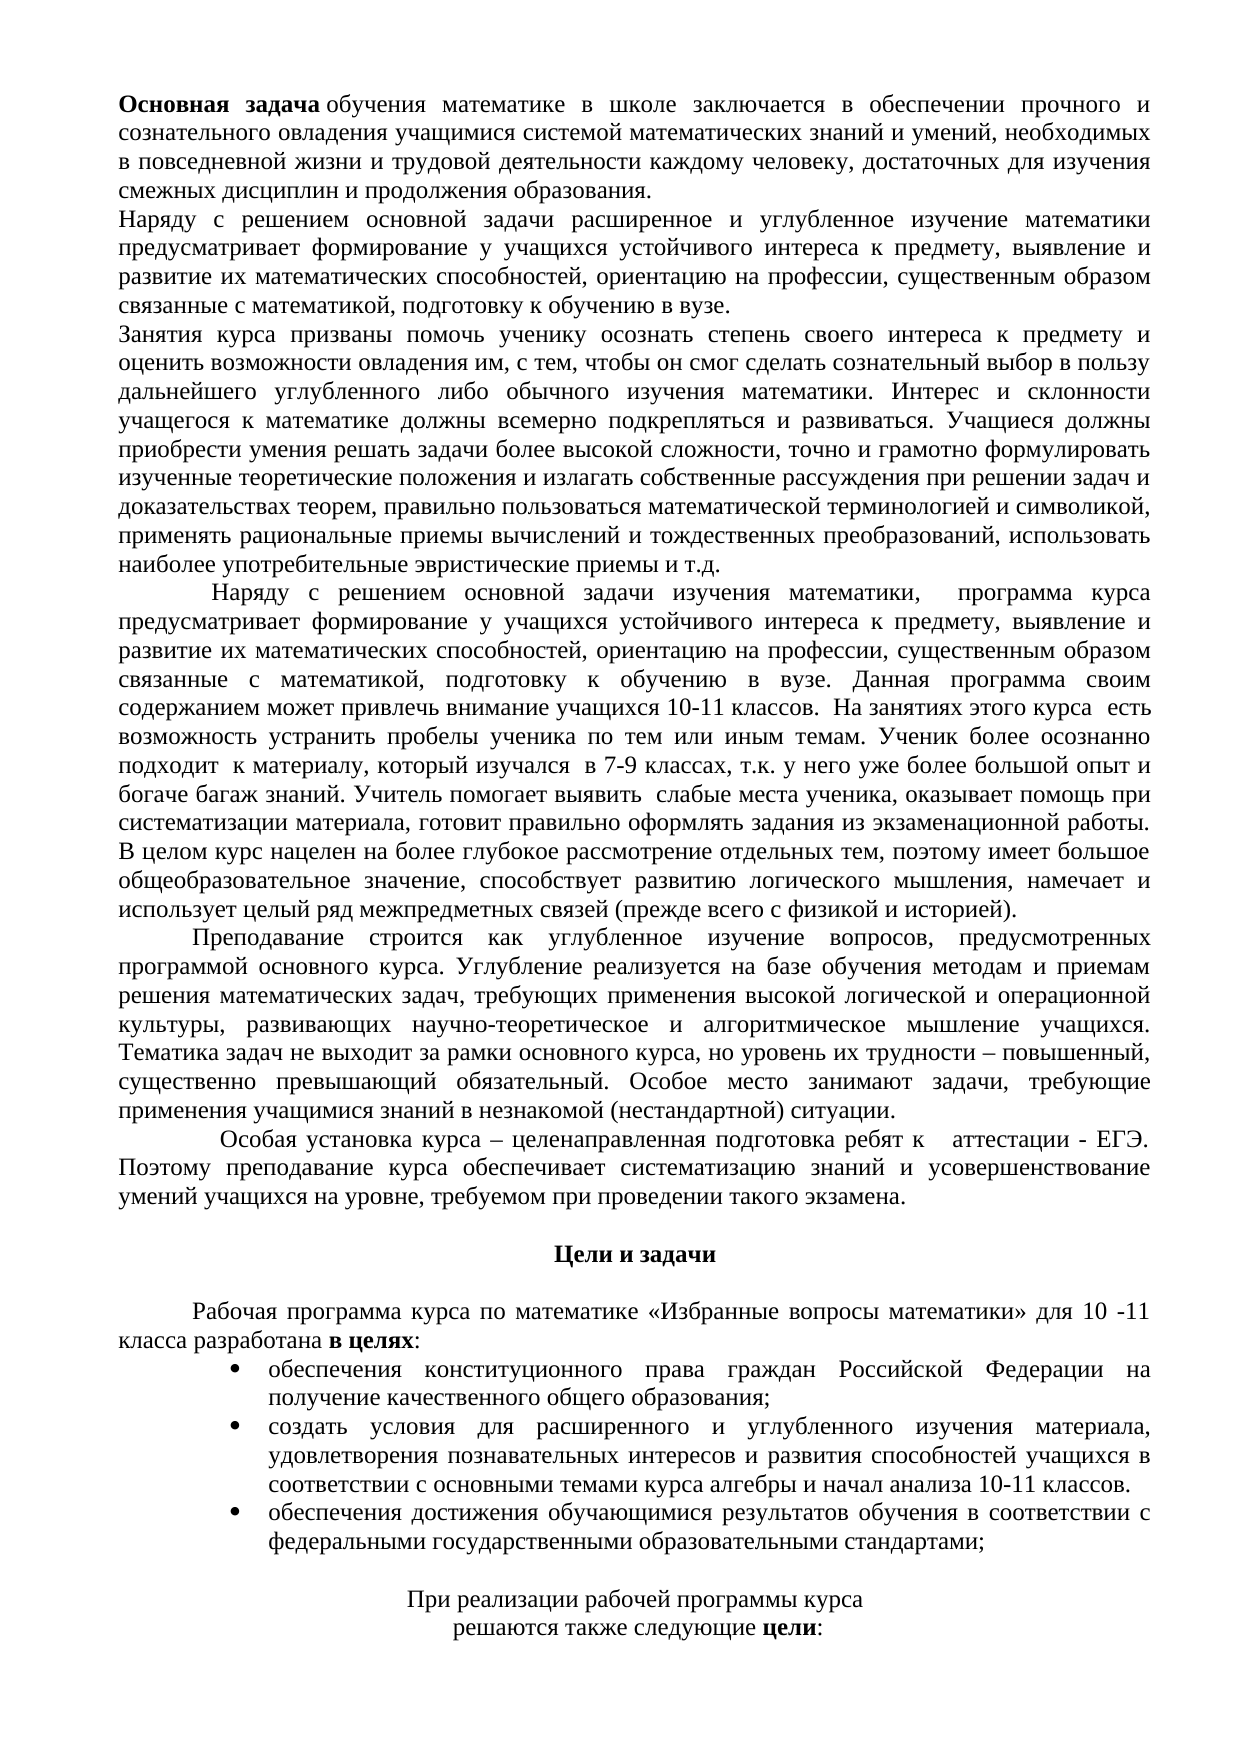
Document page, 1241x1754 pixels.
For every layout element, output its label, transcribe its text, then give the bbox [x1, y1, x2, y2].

text Наряду с решением основной задачи изучения математики, программа курса предусматривает формирование у учащихся устойчивого интереса к предмету, выявление и развитие их математических способностей, ориентацию на профессии, существенным образом связанные с математикой, подготовку к обучению в вузе. Данная программа своим содержанием может привлечь внимание учащихся 10-11 классов. На занятиях этого курса есть возможность устранить пробелы ученика по тем или иным темам. Ученик более осознанно подходит к материалу, который изучался в 7-9 классах, т.к. у него уже более большой опыт и богаче багаж знаний. Учитель помогает выявить слабые места ученика, оказывает помощь при систематизации материала, готовит правильно оформлять задания из экзаменационной работы. В целом курс нацелен на более глубокое рассмотрение отдельных тем, поэтому имеет большое общеобразовательное значение, способствует развитию логического мышления, намечает и использует целый ряд межпредметных связей (прежде всего с физикой и историей). [118, 577, 1152, 922]
text Цели и задачи [118, 1239, 1152, 1267]
text Особая установка курса – целенаправленная подготовка ребят к аттестации - ЕГЭ. Поэтому преподавание курса обеспечивает систематизацию знаний и усовершенствование умений учащихся на уровне, требуемом при проведении такого экзамена. [118, 1124, 1152, 1210]
text Преподавание строится как углубленное изучение вопросов, предусмотренных программой основного курса. Углубление реализуется на базе обучения методам и приемам решения математических задач, требующих применения высокой логической и операционной культуры, развивающих научно-теоретическое и алгоритмическое мышление учащихся. Тематика задач не выходит за рамки основного курса, но уровень их трудности – повышенный, существенно превышающий обязательный. Особое место занимают задачи, требующие применения учащимися знаний в незнакомой (нестандартной) ситуации. [118, 922, 1152, 1124]
text При реализации рабочей программы курса [118, 1584, 1152, 1612]
text Занятия курса призваны помочь ученику осознать степень своего интереса к предмету и оценить возможности овладения им, с тем, чтобы он смог сделать сознательный выбор в пользу дальнейшего углубленного либо обычного изучения математики. Интерес и склонности учащегося к математике должны всемерно подкрепляться и развиваться. Учащиеся должны приобрести умения решать задачи более высокой сложности, точно и грамотно формулировать изученные теоретические положения и излагать собственные рассуждения при решении задач и доказательствах теорем, правильно пользоваться математической терминологией и символикой, применять рациональные приемы вычислений и тождественных преобразований, использовать наиболее употребительные эвристические приемы и т.д. [118, 319, 1152, 577]
list обеспечения конституционного права граждан Российской Федерации на получение качественного общего образования; [231, 1354, 1152, 1411]
text Рабочая программа курса по математике «Избранные вопросы математики» для 10 -11 класса разработана в целях: [118, 1296, 1152, 1354]
text Наряду с решением основной задачи расширенное и углубленное изучение математики предусматривает формирование у учащихся устойчивого интереса к предмету, выявление и развитие их математических способностей, ориентацию на профессии, существенным образом связанные с математикой, подготовку к обучению в вузе. [118, 204, 1152, 319]
list создать условия для расширенного и углубленного изучения материала, удовлетворения познавательных интересов и развития способностей учащихся в соответствии с основными темами курса алгебры и начал анализа 10-11 классов. [231, 1411, 1152, 1497]
list обеспечения достижения обучающимися результатов обучения в соответствии с федеральными государственными образовательными стандартами; [231, 1497, 1152, 1555]
text Основная задача обучения математике в школе заключается в обеспечении прочного и сознательного овладения учащимися системой математических знаний и умений, необходимых в повседневной жизни и трудовой деятельности каждому человеку, достаточных для изучения смежных дисциплин и продолжения образования. [118, 89, 1152, 204]
text решаются также следующие цели: [118, 1612, 1152, 1641]
